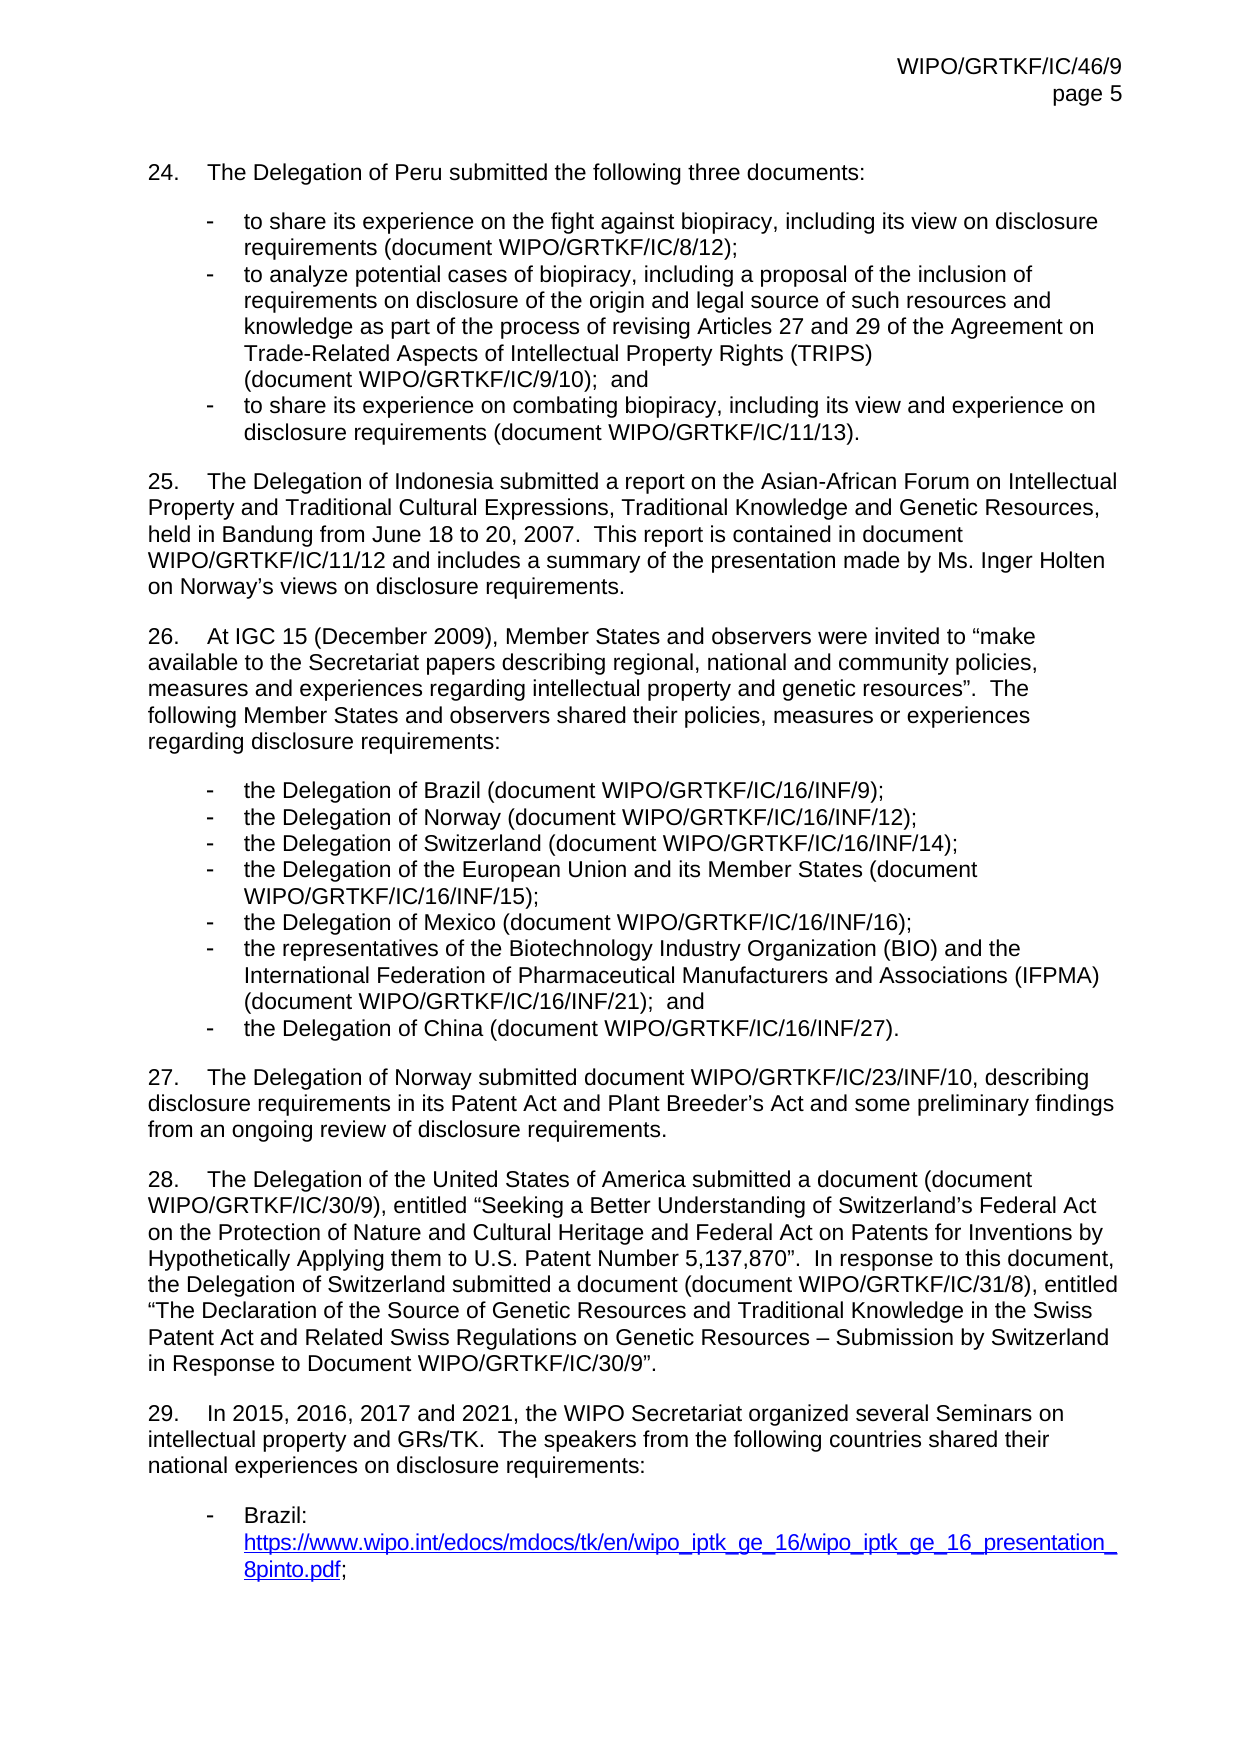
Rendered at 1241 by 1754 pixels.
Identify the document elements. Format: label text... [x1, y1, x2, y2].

text The Delegation of Norway submitted document WIPO/GRTKF/IC/23/INF/10, describing disclosure requirements in its Patent Act and Plant Breeder’s Act and some preliminary findings from an ongoing review of disclosure requirements. [148, 1064, 1122, 1143]
list the Delegation of China (document WIPO/GRTKF/IC/16/INF/27). [206, 1014, 1122, 1041]
text The Delegation of Indonesia submitted a report on the Asian-African Forum on Intellectual Property and Traditional Cultural Expressions, Traditional Knowledge and Genetic Resources, held in Bandung from June 18 to 20, 2007. This report is contained in document WIPO/GRTKF/IC/11/12 and includes a summary of the presentation made by Ms. Inger Holten on Norway’s views on disclosure requirements. [148, 468, 1122, 600]
list to share its experience on combating biopiracy, including its view and experience on disclosure requirements (document WIPO/GRTKF/IC/11/13). [206, 392, 1122, 445]
text The Delegation of Peru submitted the following three documents: [148, 158, 1122, 185]
list the representatives of the Biotechnology Industry Organization (BIO) and the International Federation of Pharmaceutical Manufacturers and Associations (IFPMA) (document WIPO/GRTKF/IC/16/INF/21); and [206, 935, 1122, 1014]
list to analyze potential cases of biopiracy, including a proposal of the inclusion of requirements on disclosure of the origin and legal source of such resources and knowledge as part of the process of revising Articles 27 and 29 of the Agreement on Trade-Related Aspects of Intellectual Property Rights (TRIPS) (document WIPO/GRTKF/IC/9/10); and [206, 261, 1122, 392]
text In 2015, 2016, 2017 and 2021, the WIPO Secretariat organized several Seminars on intellectual property and GRs/TK. The speakers from the following countries shared their national experiences on disclosure requirements: [148, 1399, 1122, 1478]
list the Delegation of Switzerland (document WIPO/GRTKF/IC/16/INF/14); [206, 830, 1122, 856]
list the Delegation of the European Union and its Member States (document WIPO/GRTKF/IC/16/INF/15); [206, 856, 1122, 909]
list the Delegation of Brazil (document WIPO/GRTKF/IC/16/INF/9); [206, 777, 1122, 804]
list Brazil: https://www.wipo.int/edocs/mdocs/tk/en/wipo_iptk_ge_16/wipo_iptk_ge_16_presentation_8pinto.pdf; [206, 1501, 1122, 1583]
text The Delegation of the United States of America submitted a document (document WIPO/GRTKF/IC/30/9), entitled “Seeking a Better Understanding of Switzerland’s Federal Act on the Protection of Nature and Cultural Heritage and Federal Act on Patents for Inventions by Hypothetically Applying them to U.S. Patent Number 5,137,870”. In response to this document, the Delegation of Switzerland submitted a document (document WIPO/GRTKF/IC/31/8), entitled “The Declaration of the Source of Genetic Resources and Traditional Knowledge in the Swiss Patent Act and Related Swiss Regulations on Genetic Resources – Submission by Switzerland in Response to Document WIPO/GRTKF/IC/30/9”. [148, 1166, 1122, 1377]
list the Delegation of Norway (document WIPO/GRTKF/IC/16/INF/12); [206, 804, 1122, 830]
list to share its experience on the fight against biopiracy, including its view on disclosure requirements (document WIPO/GRTKF/IC/8/12); [206, 208, 1122, 261]
list the Delegation of Mexico (document WIPO/GRTKF/IC/16/INF/16); [206, 909, 1122, 935]
text At IGC 15 (December 2009), Member States and observers were invited to “make available to the Secretariat papers describing regional, national and community policies, measures and experiences regarding intellectual property and genetic resources”. The following Member States and observers shared their policies, measures or experiences regarding disclosure requirements: [148, 623, 1122, 754]
